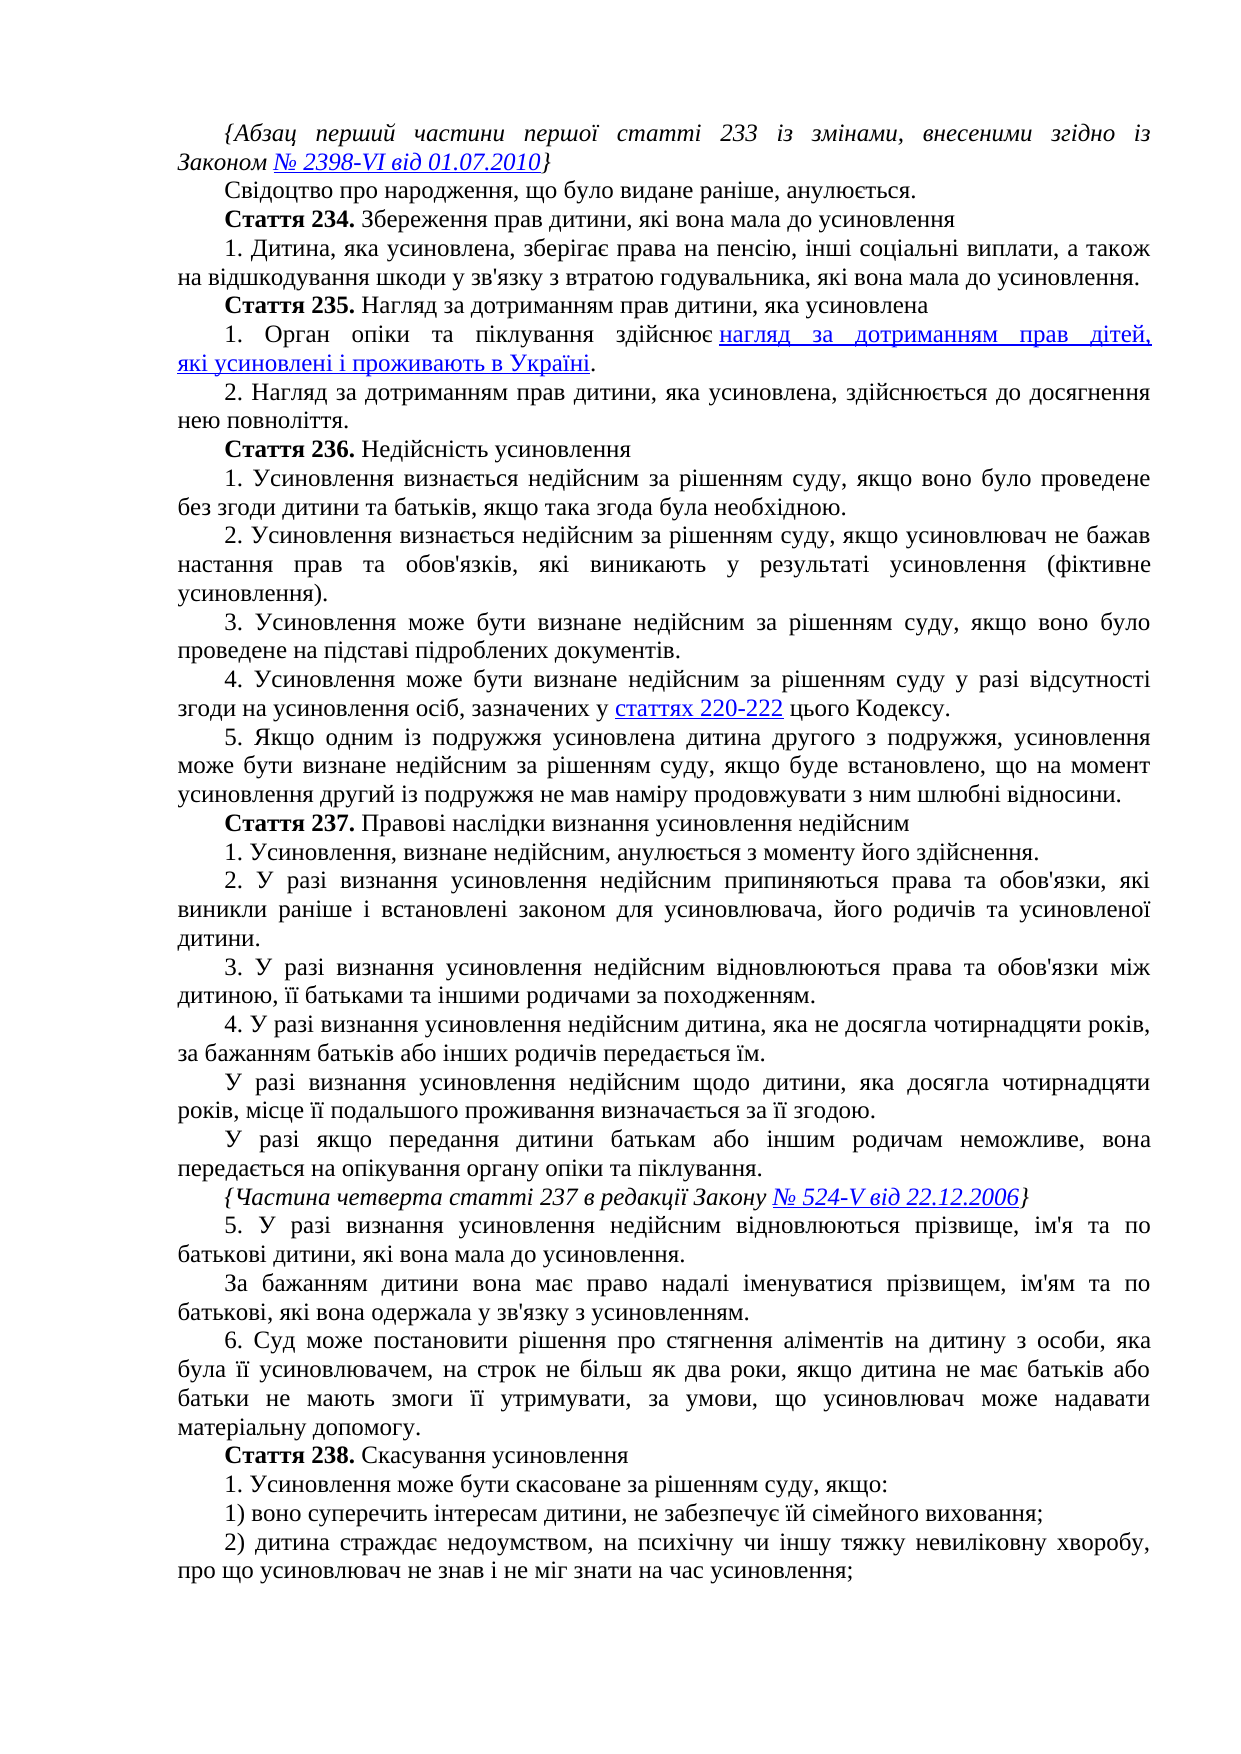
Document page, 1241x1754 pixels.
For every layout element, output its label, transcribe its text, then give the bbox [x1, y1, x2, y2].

text Стаття 234. Збереження прав дитини, які вона мала до усиновлення [177, 204, 1152, 233]
text За бажанням дитини вона має право надалі іменуватися прізвищем, ім'ям та по батькові, які вона одержала у зв'язку з усиновленням. [177, 1268, 1152, 1326]
text 3. У разі визнання усиновлення недійсним відновлюються права та обов'язки між дитиною, її батьками та іншими родичами за походженням. [177, 952, 1152, 1009]
text 5. У разі визнання усиновлення недійсним відновлюються прізвище, ім'я та по батькові дитини, які вона мала до усиновлення. [177, 1211, 1152, 1268]
text 2. У разі визнання усиновлення недійсним припиняються права та обов'язки, які виникли раніше і встановлені законом для усиновлювача, його родичів та усиновленої дитини. [177, 866, 1152, 952]
text У разі якщо передання дитини батькам або іншим родичам неможливе, вона передається на опікування органу опіки та піклування. [177, 1124, 1152, 1182]
text Стаття 235. Нагляд за дотриманням прав дитини, яка усиновлена [177, 291, 1152, 319]
text 4. У разі визнання усиновлення недійсним дитина, яка не досягла чотирнадцяти років, за бажанням батьків або інших родичів передається їм. [177, 1009, 1152, 1067]
text Свідоцтво про народження, що було видане раніше, анулюється. [177, 176, 1152, 204]
text 1. Дитина, яка усиновлена, зберігає права на пенсію, інші соціальні виплати, а також на відшкодування шкоди у зв'язку з втратою годувальника, які вона мала до усиновлення. [177, 233, 1152, 291]
text Стаття 237. Правові наслідки визнання усиновлення недійсним [177, 808, 1152, 837]
text У разі визнання усиновлення недійсним щодо дитини, яка досягла чотирнадцяти років, місце її подальшого проживання визначається за її згодою. [177, 1067, 1152, 1124]
text Стаття 236. Недійсність усиновлення [177, 434, 1152, 463]
text 4. Усиновлення може бути визнане недійсним за рішенням суду у разі відсутності згоди на усиновлення осіб, зазначених у статтях 220-222 цього Кодексу. [177, 664, 1152, 722]
text 5. Якщо одним із подружжя усиновлена дитина другого з подружжя, усиновлення може бути визнане недійсним за рішенням суду, якщо буде встановлено, що на момент усиновлення другий із подружжя не мав наміру продовжувати з ним шлюбні відносини. [177, 722, 1152, 808]
text 1. Орган опіки та піклування здійснює нагляд за дотриманням прав дітей, які усиновлені і проживають в Україні. [177, 319, 1152, 377]
text Стаття 238. Скасування усиновлення [177, 1441, 1152, 1469]
text 3. Усиновлення може бути визнане недійсним за рішенням суду, якщо воно було проведене на підставі підроблених документів. [177, 607, 1152, 664]
text 2) дитина страждає недоумством, на психічну чи іншу тяжку невиліковну хворобу, про що усиновлювач не знав і не міг знати на час усиновлення; [177, 1527, 1152, 1584]
text 2. Нагляд за дотриманням прав дитини, яка усиновлена, здійснюється до досягнення нею повноліття. [177, 377, 1152, 434]
text 2. Усиновлення визнається недійсним за рішенням суду, якщо усиновлювач не бажав настання прав та обов'язків, які виникають у результаті усиновлення (фіктивне усиновлення). [177, 521, 1152, 607]
text {Частина четверта статті 237 в редакції Закону № 524-V від 22.12.2006} [177, 1182, 1152, 1211]
text 1. Усиновлення визнається недійсним за рішенням суду, якщо воно було проведене без згоди дитини та батьків, якщо така згода була необхідною. [177, 463, 1152, 521]
text 1) воно суперечить інтересам дитини, не забезпечує їй сімейного виховання; [177, 1498, 1152, 1527]
text 6. Суд може постановити рішення про стягнення аліментів на дитину з особи, яка була її усиновлювачем, на строк не більш як два роки, якщо дитина не має батьків або батьки не мають змоги її утримувати, за умови, що усиновлювач може надавати матеріальну допомогу. [177, 1326, 1152, 1441]
text {Абзац перший частини першої статті 233 із змінами, внесеними згідно із Законом № 2398-VI від 01.07.2010} [177, 118, 1152, 176]
text 1. Усиновлення може бути скасоване за рішенням суду, якщо: [177, 1469, 1152, 1498]
text 1. Усиновлення, визнане недійсним, анулюється з моменту його здійснення. [177, 837, 1152, 866]
